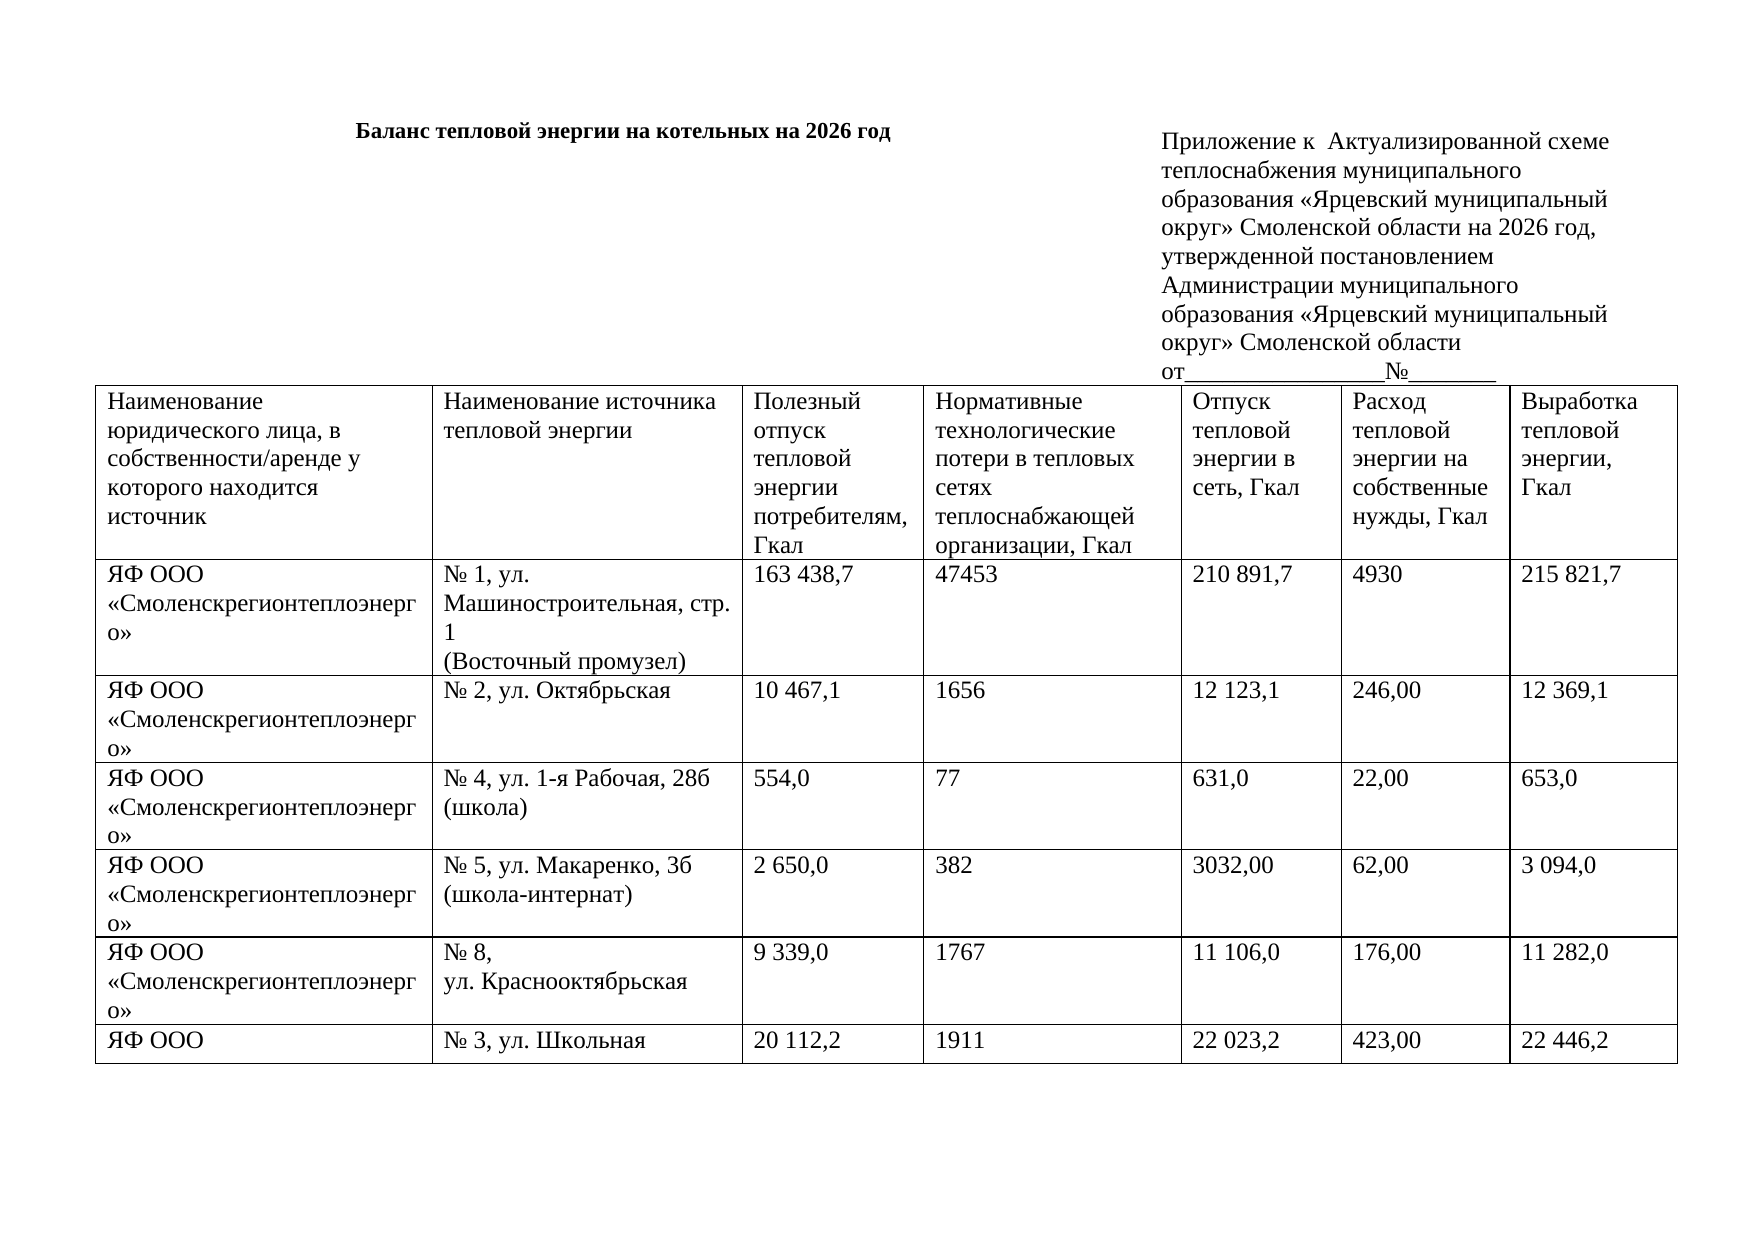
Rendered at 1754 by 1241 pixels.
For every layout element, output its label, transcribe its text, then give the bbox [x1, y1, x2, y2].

table_cell 10 467,1 [743, 676, 923, 762]
table_cell 9 339,0 [743, 938, 923, 1024]
table_header Приложение к Актуализированной схеме теплоснабжения муниципального образования «Ярцевский муниципальный округ» Смоленской области на 2026 год, утвержденной постановлением Администрации муниципального образования «Ярцевский муниципальный округ» Смоленской области от________________№_______ [1150, 126, 1648, 385]
table_cell ЯФ ООО «Смоленскрегионтеплоэнерго» [96, 676, 432, 762]
table_cell 210 891,7 [1182, 560, 1341, 674]
table_cell ЯФ ООО «Смоленскрегионтеплоэнерго» [96, 560, 432, 674]
table_cell 631,0 [1182, 763, 1341, 849]
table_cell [96, 1025, 432, 1063]
table_cell 62,00 [1342, 850, 1509, 936]
table_cell 22,00 [1342, 763, 1509, 849]
table_cell № 8, ул. Краснооктябрьская [433, 938, 742, 1024]
table_cell № 2, ул. Октябрьская [433, 676, 742, 762]
table_cell 1656 [924, 676, 1181, 762]
table_cell 77 [924, 763, 1181, 849]
table_header Наименование источника тепловой энергии [433, 386, 742, 558]
table_cell 423,00 [1342, 1025, 1509, 1063]
table_cell ЯФ ООО «Смоленскрегионтеплоэнерго» [96, 763, 432, 849]
table_cell 47453 [924, 560, 1181, 674]
table_cell 3 094,0 [1511, 850, 1677, 936]
table_cell 12 123,1 [1182, 676, 1341, 762]
table_cell 382 [924, 850, 1181, 936]
table_header Нормативные технологические потери в тепловых сетях теплоснабжающей организации, Гкал [924, 386, 1181, 558]
table_cell 1911 [924, 1025, 1181, 1063]
table_header Полезный отпуск тепловой энергии потребителям, Гкал [743, 386, 923, 558]
table_cell 2 650,0 [743, 850, 923, 936]
table_cell 215 821,7 [1511, 560, 1677, 674]
table_cell 1767 [924, 938, 1181, 1024]
table_header Расход тепловой энергии на собственные нужды, Гкал [1342, 386, 1509, 558]
table_cell 163 438,7 [743, 560, 923, 674]
table_header Баланс тепловой энергии на котельных на 2026 год [112, 117, 1692, 148]
table_header Выработка тепловой энергии, Гкал [1511, 386, 1677, 558]
table_cell ЯФ ООО «Смоленскрегионтеплоэнерго» [96, 938, 432, 1024]
table_header Отпуск тепловой энергии в сеть, Гкал [1182, 386, 1341, 558]
table_cell 11 106,0 [1182, 938, 1341, 1024]
table_cell 3032,00 [1182, 850, 1341, 936]
table_cell 176,00 [1342, 938, 1509, 1024]
table_cell № 3, ул. Школьная [433, 1025, 742, 1063]
table_cell 12 369,1 [1511, 676, 1677, 762]
table_cell 4930 [1342, 560, 1509, 674]
table_cell 554,0 [743, 763, 923, 849]
table_header Наименование юридического лица, в собственности/аренде у которого находится источник [96, 386, 432, 558]
table_cell ЯФ ООО «Смоленскрегионтеплоэнерго» [96, 850, 432, 936]
table_cell 653,0 [1511, 763, 1677, 849]
table_cell № 1, ул. Машиностроительная, стр. 1 (Восточный промузел) [433, 560, 742, 674]
table_cell 20 112,2 [743, 1025, 923, 1063]
table_cell 246,00 [1342, 676, 1509, 762]
table_cell 11 282,0 [1511, 938, 1677, 1024]
table_cell № 4, ул. 1-я Рабочая, 28б (школа) [433, 763, 742, 849]
table_cell № 5, ул. Макаренко, 3б (школа-интернат) [433, 850, 742, 936]
table_cell 22 446,2 [1511, 1025, 1677, 1063]
table_cell 22 023,2 [1182, 1025, 1341, 1063]
